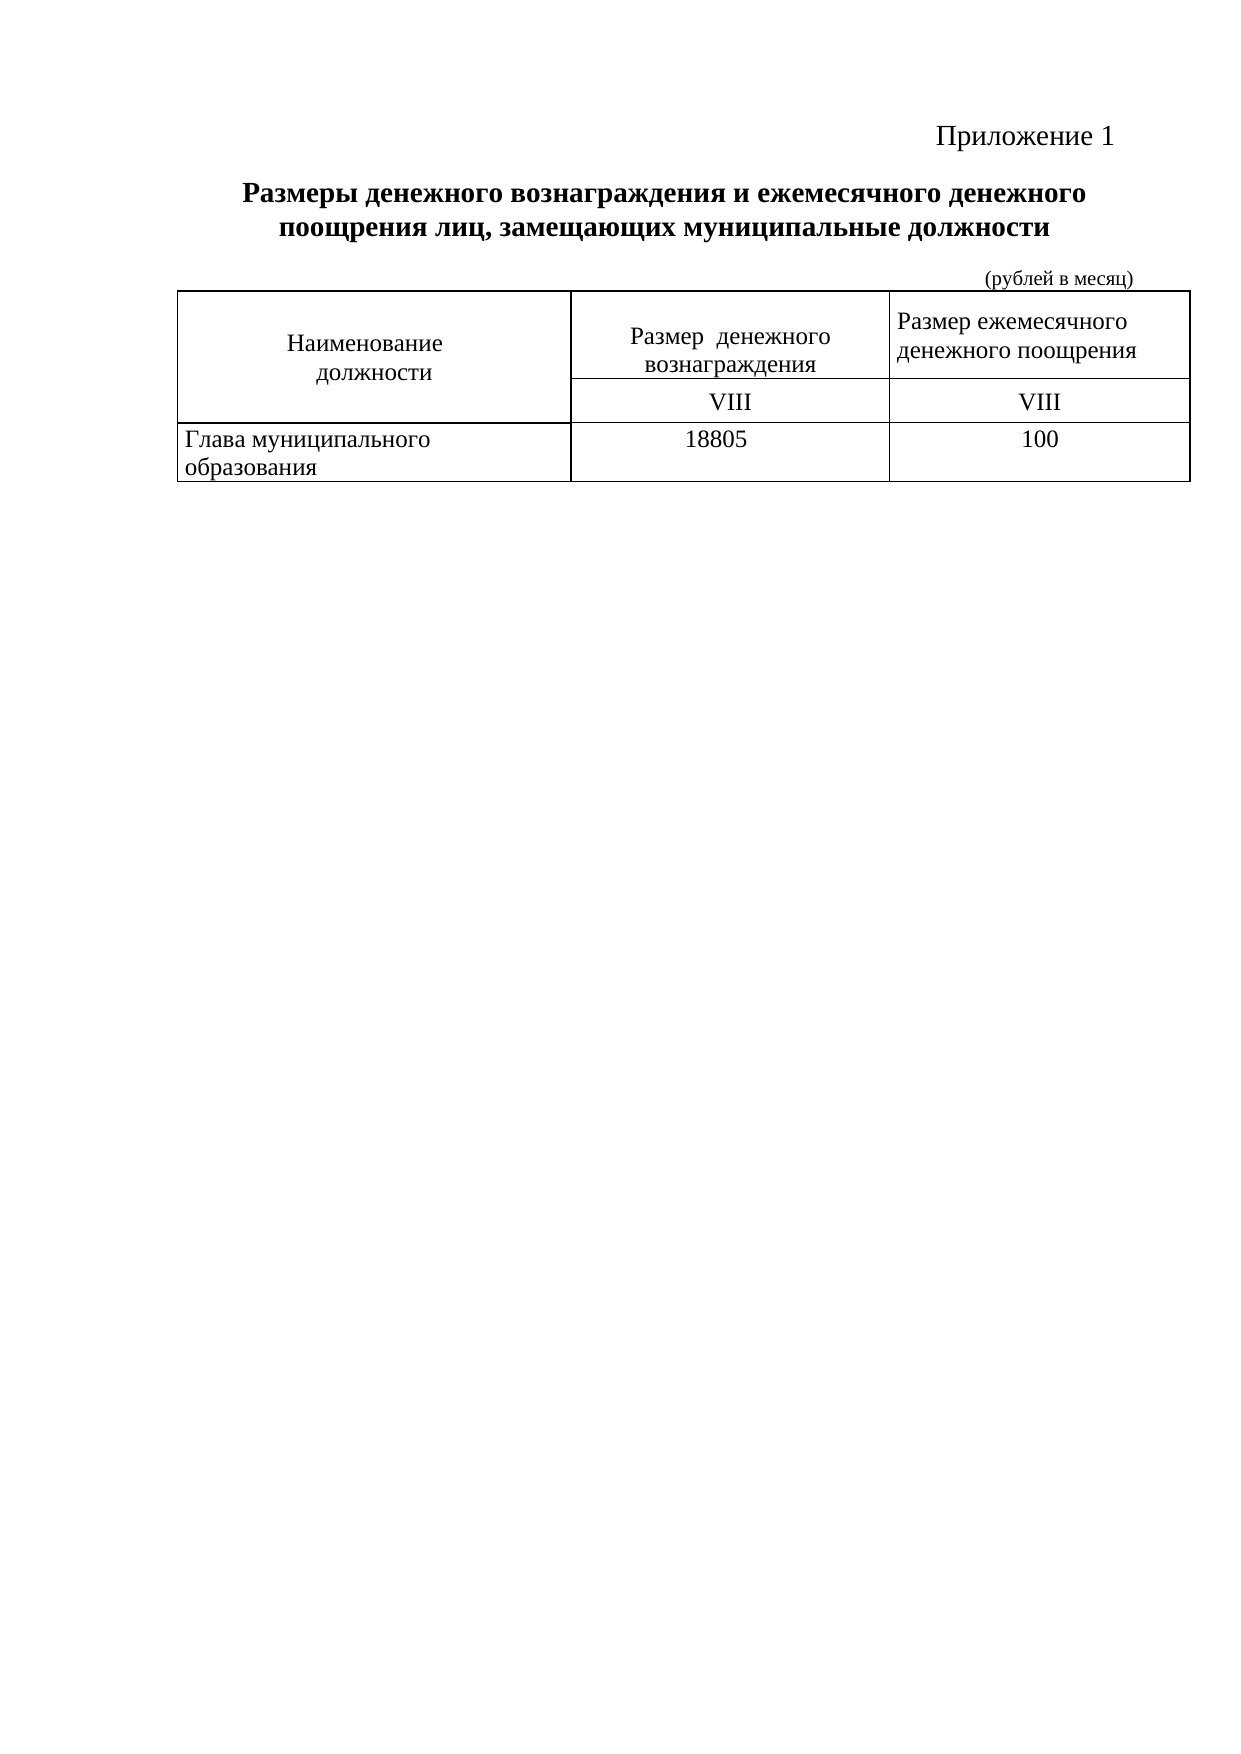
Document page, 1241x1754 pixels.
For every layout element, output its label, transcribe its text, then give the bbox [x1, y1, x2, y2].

table_cell VIII [890, 379, 1189, 422]
text (рублей в месяц) [177, 266, 1152, 290]
table_header Размер денежного вознаграждения [572, 292, 889, 378]
text Размеры денежного вознаграждения и ежемесячного денежного поощрения лиц, замещающих муниципальные должности [177, 175, 1152, 242]
table_header Размер ежемесячного денежного поощрения [890, 292, 1189, 378]
table_cell 100 [890, 423, 1189, 481]
table_header Наименование должности [178, 292, 570, 422]
table_cell 18805 [572, 423, 889, 481]
table_cell VIII [572, 379, 889, 422]
table_cell Глава муниципального образования [178, 424, 570, 481]
text Приложение 1 [177, 118, 1152, 152]
